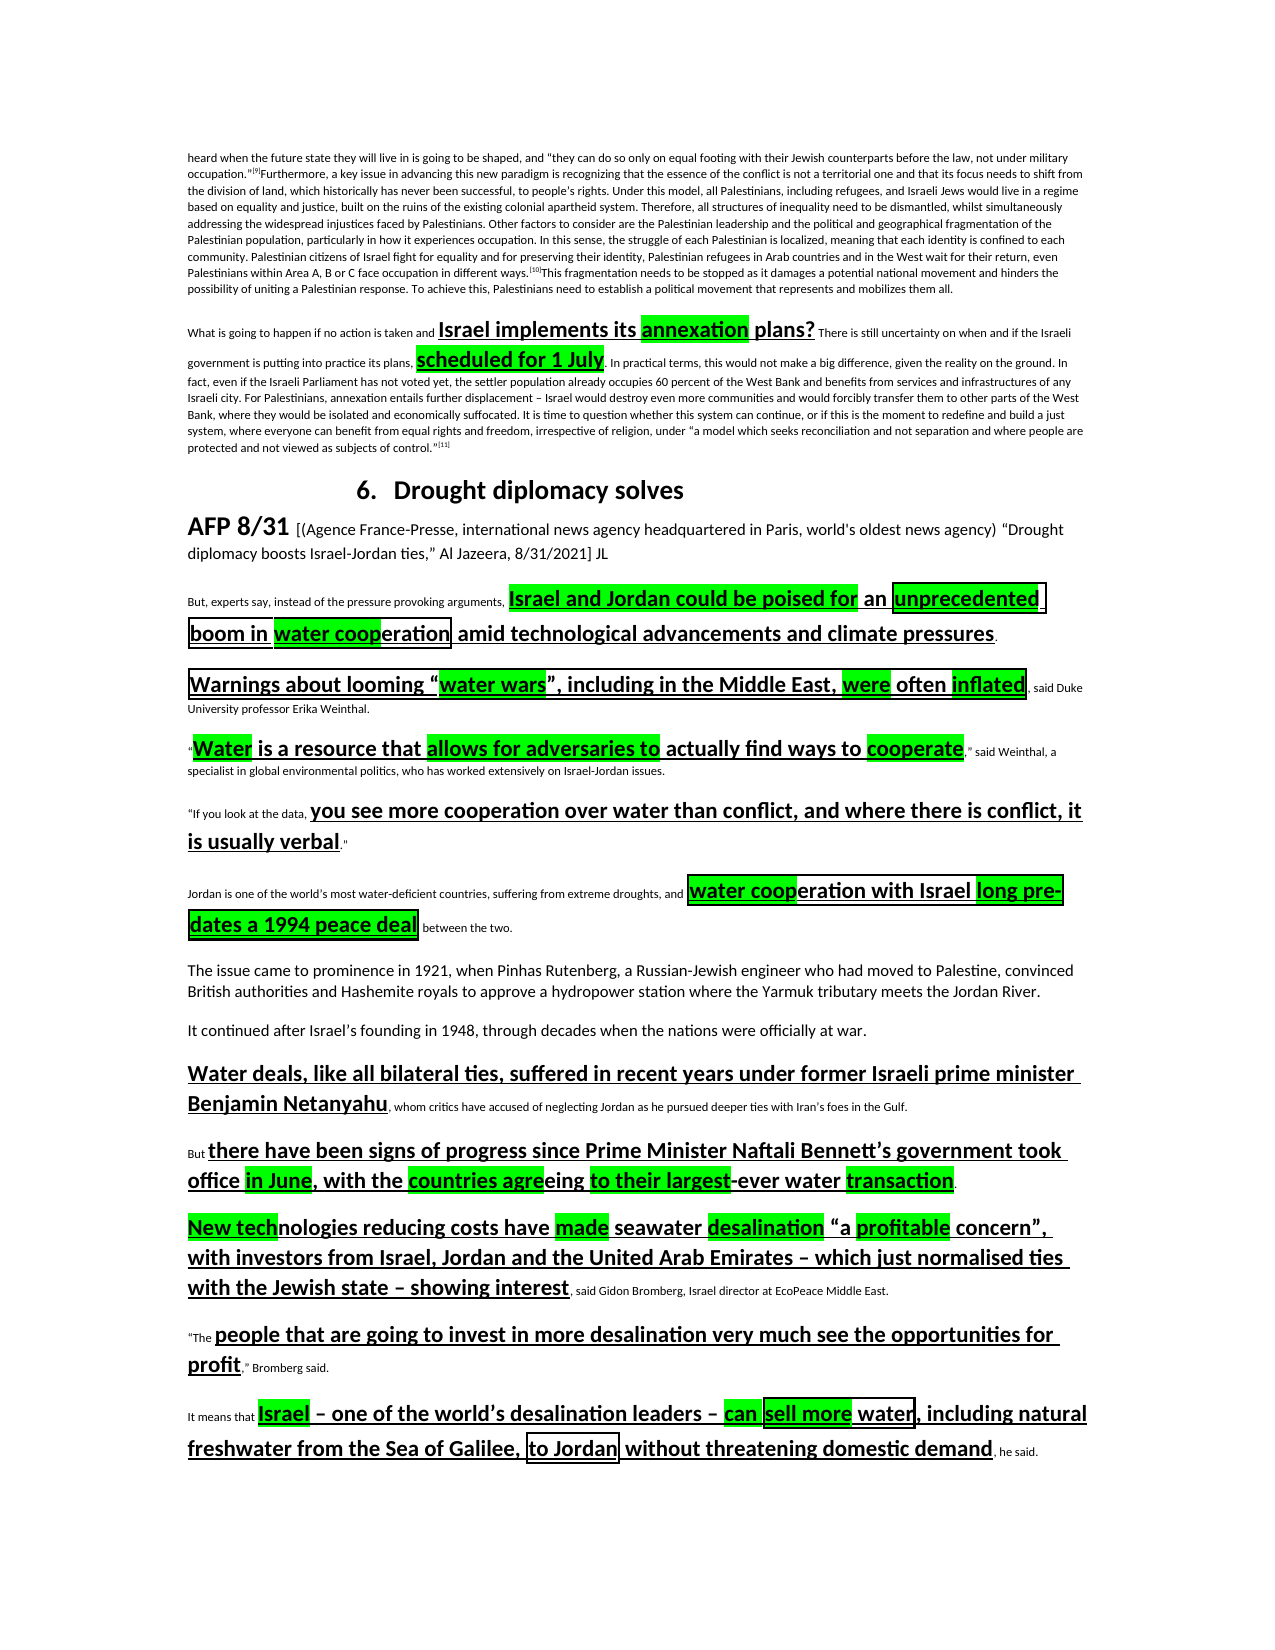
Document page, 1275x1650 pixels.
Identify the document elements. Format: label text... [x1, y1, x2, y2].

text Water deals, like all bilateral ties, suffered in recent years under former Israeli prime minister Benjamin Netanyahu, whom critics have accused of neglecting Jordan as he pursued deeper ties with Iran’s foes in the Gulf. [187, 1059, 1087, 1117]
text “Water is a resource that allows for adversaries to actually find ways to cooperate,” said Weinthal, a specialist in global environmental politics, who has worked extensively on Israel-Jordan issues. [187, 734, 1087, 779]
text What is going to happen if no action is taken and Israel implements its annexation plans? There is still uncertainty on when and if the Israeli government is putting into practice its plans, scheduled for 1 July. In practical terms, this would not make a big difference, given the reality on the ground. In fact, even if the Israeli Parliament has not voted yet, the settler population already occupies 60 percent of the West Bank and benefits from services and infrastructures of any Israeli city. For Palestinians, annexation entails further displacement – Israel would destroy even more communities and would forcibly transfer them to other parts of the West Bank, where they would be isolated and economically suffocated. It is time to question whether this system can continue, or if this is the moment to redefine and build a just system, where everyone can benefit from equal rights and freedom, irrespective of religion, under “a model which seeks reconciliation and not separation and where people are protected and not viewed as subjects of control.”[11] [187, 315, 1087, 455]
text The issue came to prominence in 1921, when Pinhas Rutenberg, a Russian-Jewish engineer who had moved to Palestine, convinced British authorities and Hashemite royals to approve a hydropower station where the Yarmuk tributary meets the Jordan River. [187, 960, 1087, 1002]
text New technologies reducing costs have made seawater desalination “a profitable concern”, with investors from Israel, Jordan and the United Arab Emirates – which just normalised ties with the Jewish state – showing interest, said Gidon Bromberg, Israel director at EcoPeace Middle East. [187, 1213, 1087, 1301]
text “The people that are going to invest in more desalination very much see the opportunities for profit,” Bromberg said. [187, 1320, 1087, 1378]
subtitle Drought diplomacy solves [356, 473, 1087, 506]
text Jordan is one of the world’s most water-deficient countries, suffering from extreme droughts, and water cooperation with Israel long pre-dates a 1994 peace deal between the two. [187, 874, 1087, 941]
text “If you look at the data, you see more cooperation over water than conflict, and where there is conflict, it is usually verbal.” [187, 797, 1087, 855]
text It continued after Israel’s founding in 1948, through decades when the nations were officially at war. [187, 1020, 1087, 1041]
text But, experts say, instead of the pressure provoking arguments, Israel and Jordan could be poised for an unprecedented boom in water cooperation amid technological advancements and climate pressures. [187, 582, 1087, 649]
text But there have been signs of progress since Prime Minister Naftali Bennett’s government took office in June, with the countries agreeing to their largest-ever water transaction. [187, 1136, 1087, 1194]
text AFP 8/31 [(Agence France-Presse, international news agency headquartered in Paris, world's oldest news agency) “Drought diplomacy boosts Israel-Jordan ties,” Al Jazeera, 8/31/2021] JL [187, 509, 1087, 564]
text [187, 150, 1087, 297]
text It means that Israel – one of the world’s desalination leaders – can sell more water, including natural freshwater from the Sea of Galilee, to Jordan without threatening domestic demand, he said. [187, 1397, 1087, 1464]
text Warnings about looming “water wars”, including in the Middle East, were often inflated, said Duke University professor Erika Weinthal. [187, 668, 1087, 717]
